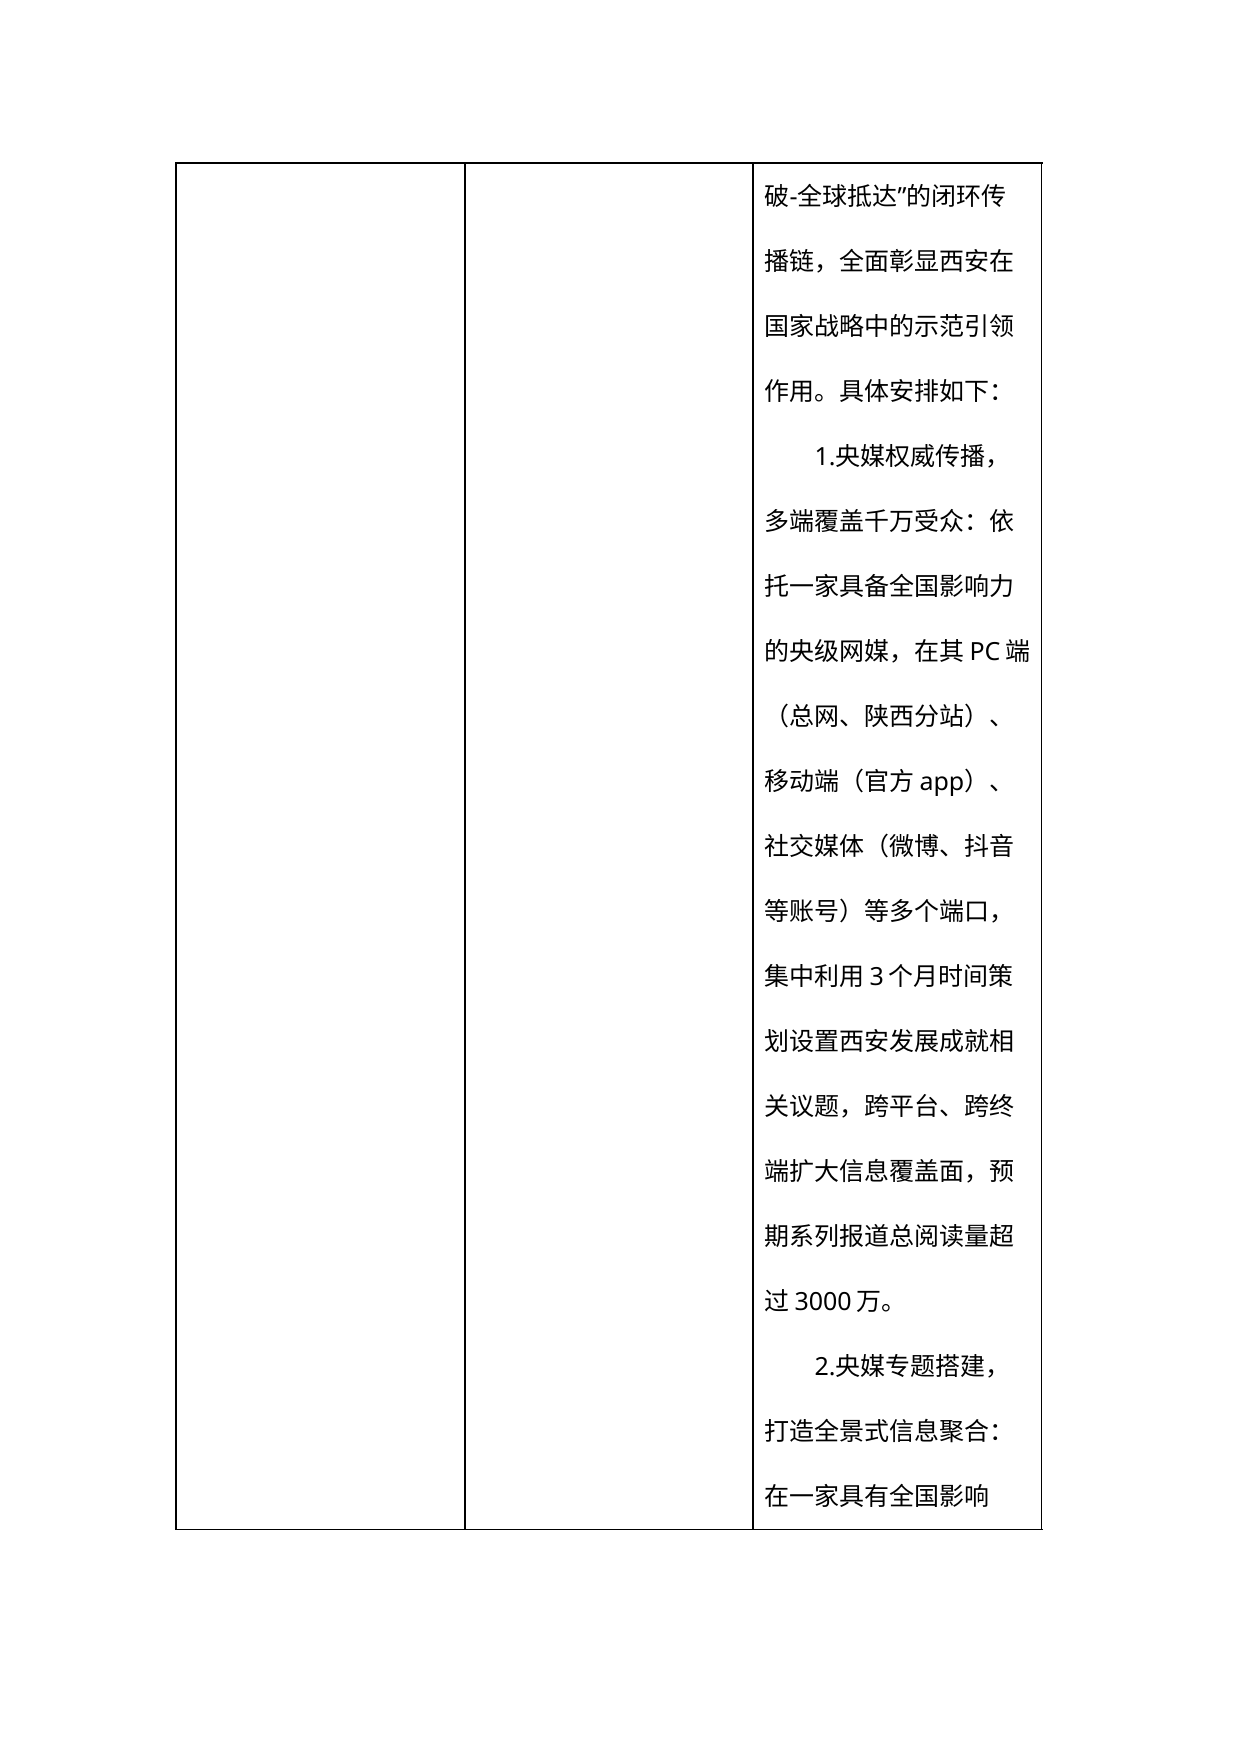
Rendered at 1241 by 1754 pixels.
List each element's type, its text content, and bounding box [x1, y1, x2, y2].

table_cell 1 [177, 164, 464, 1528]
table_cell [754, 164, 1041, 1528]
table_cell [466, 164, 752, 1528]
